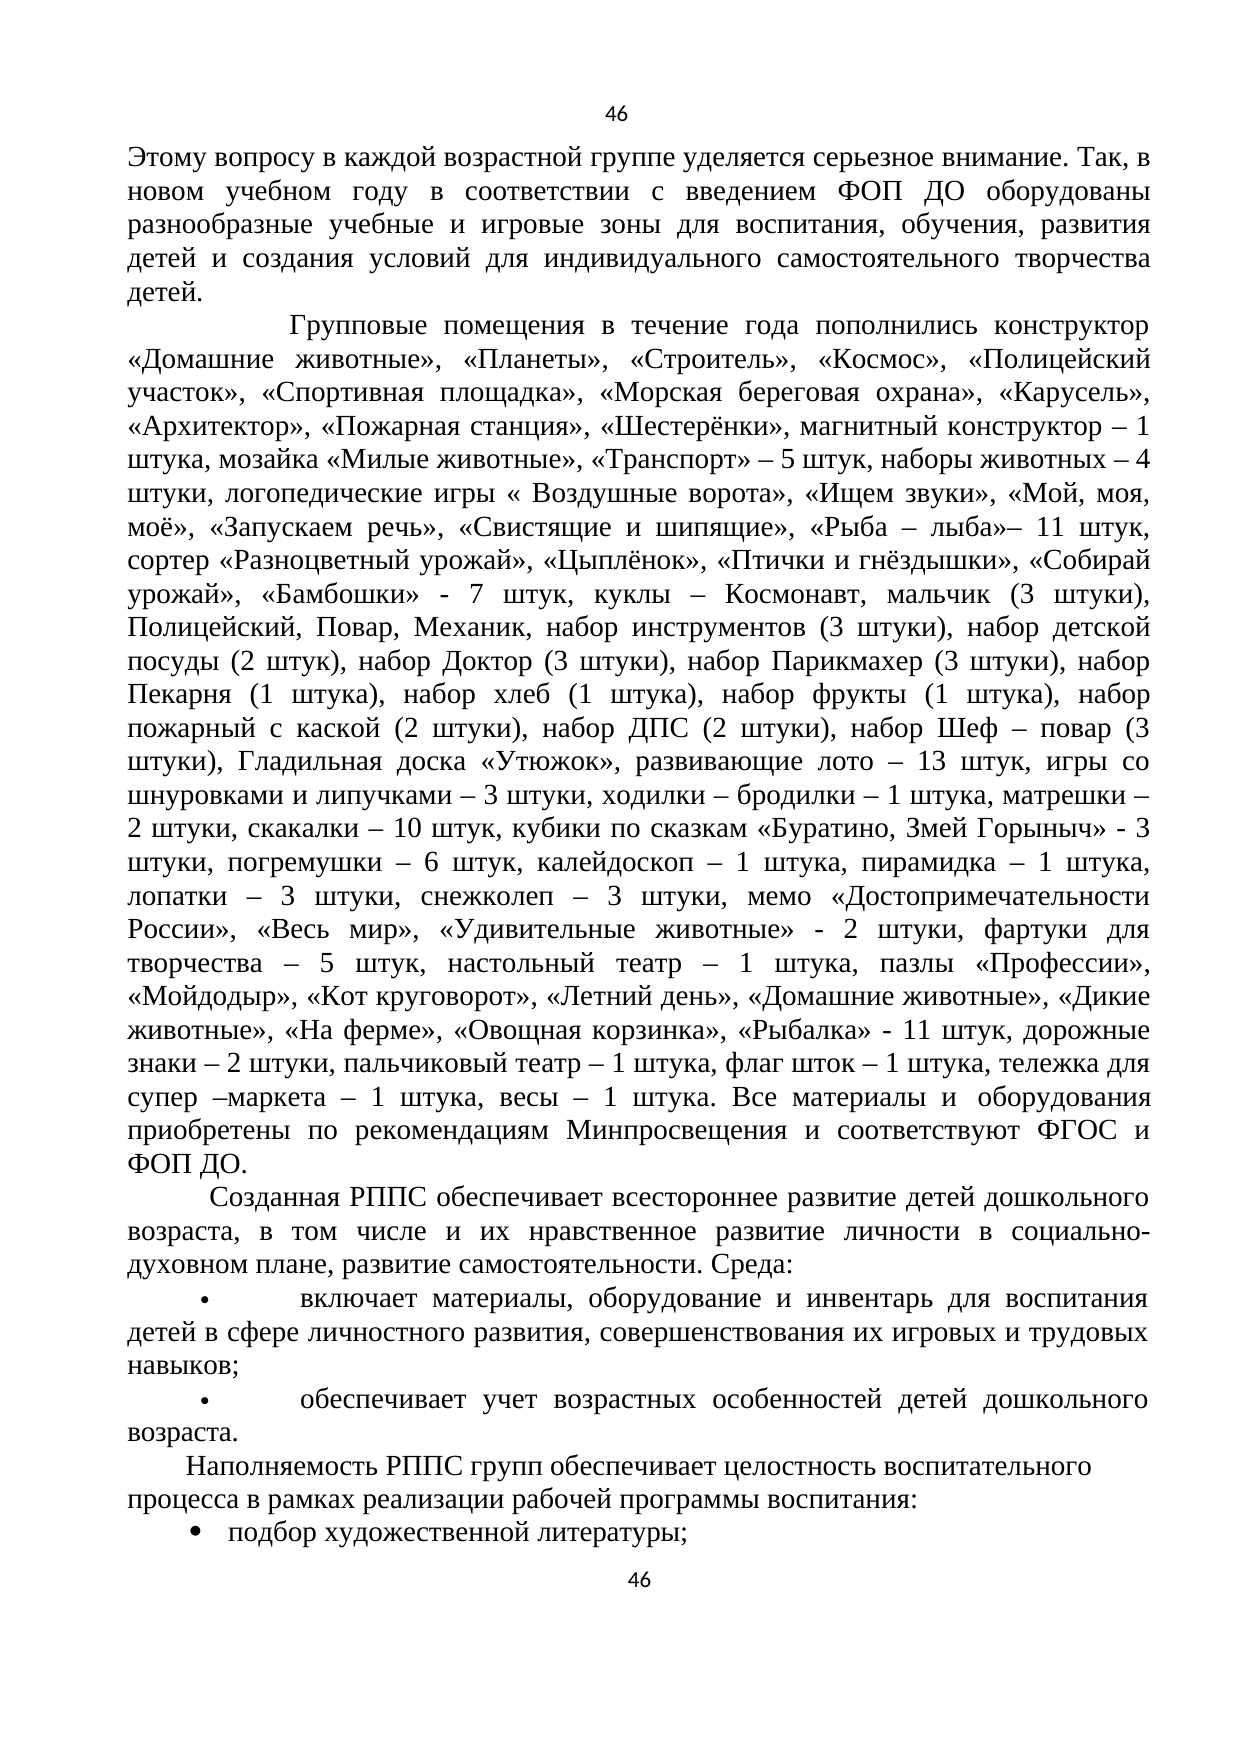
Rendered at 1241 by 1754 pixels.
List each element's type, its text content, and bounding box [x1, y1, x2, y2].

list обеспечивает учет возрастных особенностей детей дошкольного возраста. [127, 1381, 1149, 1448]
text Наполняемость РППС групп обеспечивает целостность воспитательного процесса в рамках реализации рабочей программы воспитания: [127, 1448, 1149, 1515]
list подбор художественной литературы; [190, 1515, 1149, 1549]
text Созданная РППС обеспечивает всестороннее развитие детей дошкольного возраста, в том числе и их нравственное развитие личности в социально-духовном плане, развитие самостоятельности. Среда: [127, 1179, 1151, 1280]
list включает материалы, оборудование и инвентарь для воспитания детей в сфере личностного развития, совершенствования их игровых и трудовых навыков; [127, 1280, 1149, 1381]
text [127, 139, 1151, 307]
text Групповые помещения в течение года пополнились конструктор «Домашние животные», «Планеты», «Строитель», «Космос», «Полицейский участок», «Спортивная площадка», «Морская береговая охрана», «Карусель», «Архитектор», «Пожарная станция», «Шестерёнки», магнитный конструктор – 1 штука, мозайка «Милые животные», «Транспорт» – 5 штук, наборы животных – 4 штуки, логопедические игры « Воздушные ворота», «Ищем звуки», «Мой, моя, моё», «Запускаем речь», «Свистящие и шипящие», «Рыба – лыба»– 11 штук, сортер «Разноцветный урожай», «Цыплёнок», «Птички и гнёздышки», «Собирай урожай», «Бамбошки» - 7 штук, куклы – Космонавт, мальчик (3 штуки), Полицейский, Повар, Механик, набор инструментов (3 штуки), набор детской посуды (2 штук), набор Доктор (3 штуки), набор Парикмахер (3 штуки), набор Пекарня (1 штука), набор хлеб (1 штука), набор фрукты (1 штука), набор пожарный с каской (2 штуки), набор ДПС (2 штуки), набор Шеф – повар (3 штуки), Гладильная доска «Утюжок», развивающие лото – 13 штук, игры со шнуровками и липучками – 3 штуки, ходилки – бродилки – 1 штука, матрешки – 2 штуки, скакалки – 10 штук, кубики по сказкам «Буратино, Змей Горыныч» - 3 штуки, погремушки – 6 штук, калейдоскоп – 1 штука, пирамидка – 1 штука, лопатки – 3 штуки, снежколеп – 3 штуки, мемо «Достопримечательности России», «Весь мир», «Удивительные животные» - 2 штуки, фартуки для творчества – 5 штук, настольный театр – 1 штука, пазлы «Профессии», «Мойдодыр», «Кот круговорот», «Летний день», «Домашние животные», «Дикие животные», «На ферме», «Овощная корзинка», «Рыбалка» - 11 штук, дорожные знаки – 2 штуки, пальчиковый театр – 1 штука, флаг шток – 1 штука, тележка для супер –маркета – 1 штука, весы – 1 штука. Все материалы и оборудования приобретены по рекомендациям Минпросвещения и соответствуют ФГОС и ФОП ДО. [127, 307, 1151, 1179]
